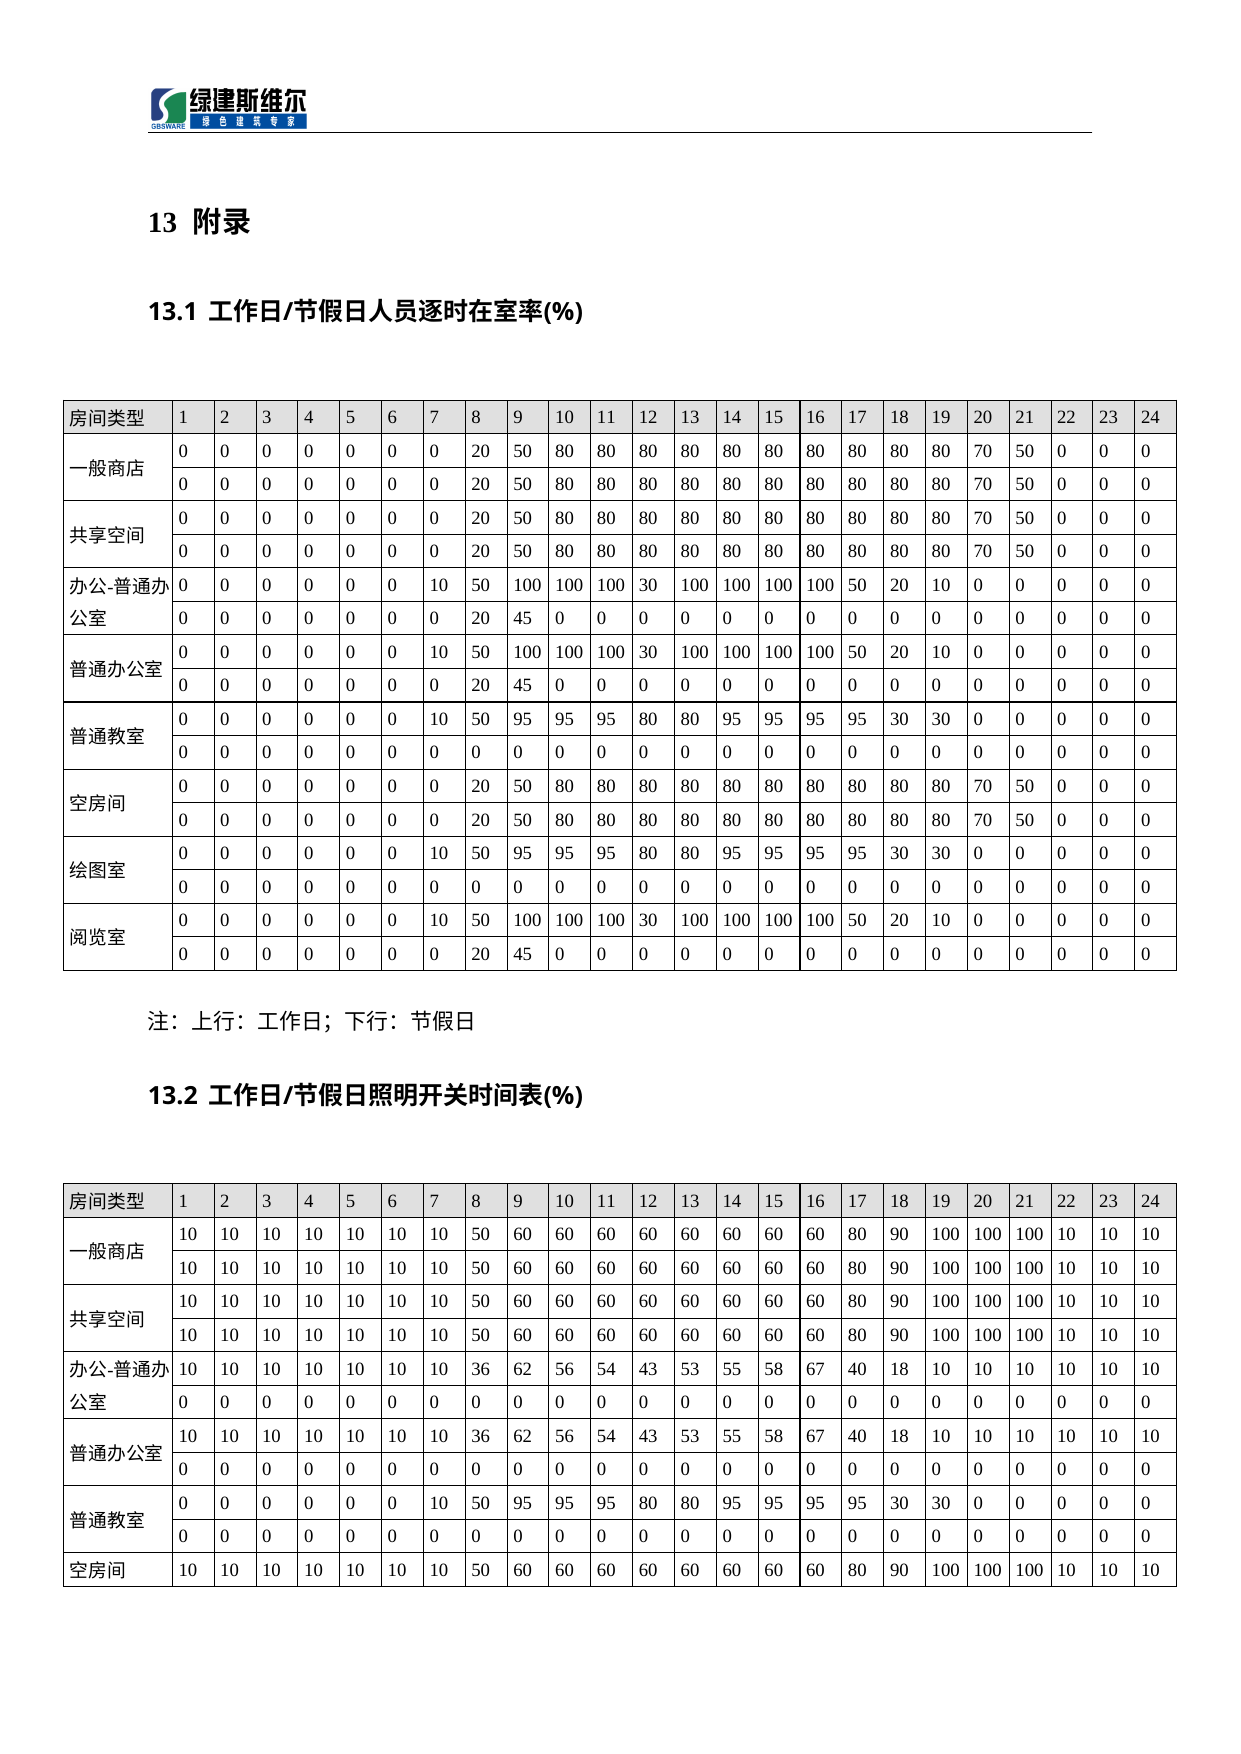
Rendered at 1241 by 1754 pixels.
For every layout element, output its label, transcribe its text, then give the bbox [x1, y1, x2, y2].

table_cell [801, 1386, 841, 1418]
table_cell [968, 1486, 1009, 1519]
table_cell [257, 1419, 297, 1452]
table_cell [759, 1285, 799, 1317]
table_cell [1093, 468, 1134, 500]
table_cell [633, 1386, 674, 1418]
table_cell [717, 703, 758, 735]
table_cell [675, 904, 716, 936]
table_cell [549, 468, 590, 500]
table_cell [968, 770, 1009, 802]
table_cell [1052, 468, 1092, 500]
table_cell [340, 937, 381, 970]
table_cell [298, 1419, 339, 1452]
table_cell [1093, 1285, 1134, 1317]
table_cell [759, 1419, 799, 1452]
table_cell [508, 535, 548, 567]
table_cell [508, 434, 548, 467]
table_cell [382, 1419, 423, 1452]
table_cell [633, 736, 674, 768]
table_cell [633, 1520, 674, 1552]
subtitle 工作日/节假日人员逐时在室率(%) [148, 277, 1092, 342]
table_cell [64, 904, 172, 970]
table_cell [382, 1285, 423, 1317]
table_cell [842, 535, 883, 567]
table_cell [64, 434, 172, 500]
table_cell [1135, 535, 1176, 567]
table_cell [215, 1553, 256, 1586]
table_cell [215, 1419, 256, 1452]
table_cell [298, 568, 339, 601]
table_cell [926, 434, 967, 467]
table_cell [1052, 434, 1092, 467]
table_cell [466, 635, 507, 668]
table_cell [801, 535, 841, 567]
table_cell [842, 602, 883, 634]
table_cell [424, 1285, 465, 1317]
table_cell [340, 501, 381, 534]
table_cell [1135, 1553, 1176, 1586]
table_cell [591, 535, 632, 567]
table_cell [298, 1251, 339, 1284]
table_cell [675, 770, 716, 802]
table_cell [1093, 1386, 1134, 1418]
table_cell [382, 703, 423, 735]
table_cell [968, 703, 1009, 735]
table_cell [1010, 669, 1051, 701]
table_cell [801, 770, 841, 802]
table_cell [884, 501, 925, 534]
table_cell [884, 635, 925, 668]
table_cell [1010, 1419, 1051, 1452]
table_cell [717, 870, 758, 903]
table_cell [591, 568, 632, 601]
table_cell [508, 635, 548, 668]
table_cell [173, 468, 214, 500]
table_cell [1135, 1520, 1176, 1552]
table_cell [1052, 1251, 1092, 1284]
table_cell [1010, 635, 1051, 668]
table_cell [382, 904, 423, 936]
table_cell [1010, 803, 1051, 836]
subtitle 工作日/节假日照明开关时间表(%) [148, 1061, 1092, 1126]
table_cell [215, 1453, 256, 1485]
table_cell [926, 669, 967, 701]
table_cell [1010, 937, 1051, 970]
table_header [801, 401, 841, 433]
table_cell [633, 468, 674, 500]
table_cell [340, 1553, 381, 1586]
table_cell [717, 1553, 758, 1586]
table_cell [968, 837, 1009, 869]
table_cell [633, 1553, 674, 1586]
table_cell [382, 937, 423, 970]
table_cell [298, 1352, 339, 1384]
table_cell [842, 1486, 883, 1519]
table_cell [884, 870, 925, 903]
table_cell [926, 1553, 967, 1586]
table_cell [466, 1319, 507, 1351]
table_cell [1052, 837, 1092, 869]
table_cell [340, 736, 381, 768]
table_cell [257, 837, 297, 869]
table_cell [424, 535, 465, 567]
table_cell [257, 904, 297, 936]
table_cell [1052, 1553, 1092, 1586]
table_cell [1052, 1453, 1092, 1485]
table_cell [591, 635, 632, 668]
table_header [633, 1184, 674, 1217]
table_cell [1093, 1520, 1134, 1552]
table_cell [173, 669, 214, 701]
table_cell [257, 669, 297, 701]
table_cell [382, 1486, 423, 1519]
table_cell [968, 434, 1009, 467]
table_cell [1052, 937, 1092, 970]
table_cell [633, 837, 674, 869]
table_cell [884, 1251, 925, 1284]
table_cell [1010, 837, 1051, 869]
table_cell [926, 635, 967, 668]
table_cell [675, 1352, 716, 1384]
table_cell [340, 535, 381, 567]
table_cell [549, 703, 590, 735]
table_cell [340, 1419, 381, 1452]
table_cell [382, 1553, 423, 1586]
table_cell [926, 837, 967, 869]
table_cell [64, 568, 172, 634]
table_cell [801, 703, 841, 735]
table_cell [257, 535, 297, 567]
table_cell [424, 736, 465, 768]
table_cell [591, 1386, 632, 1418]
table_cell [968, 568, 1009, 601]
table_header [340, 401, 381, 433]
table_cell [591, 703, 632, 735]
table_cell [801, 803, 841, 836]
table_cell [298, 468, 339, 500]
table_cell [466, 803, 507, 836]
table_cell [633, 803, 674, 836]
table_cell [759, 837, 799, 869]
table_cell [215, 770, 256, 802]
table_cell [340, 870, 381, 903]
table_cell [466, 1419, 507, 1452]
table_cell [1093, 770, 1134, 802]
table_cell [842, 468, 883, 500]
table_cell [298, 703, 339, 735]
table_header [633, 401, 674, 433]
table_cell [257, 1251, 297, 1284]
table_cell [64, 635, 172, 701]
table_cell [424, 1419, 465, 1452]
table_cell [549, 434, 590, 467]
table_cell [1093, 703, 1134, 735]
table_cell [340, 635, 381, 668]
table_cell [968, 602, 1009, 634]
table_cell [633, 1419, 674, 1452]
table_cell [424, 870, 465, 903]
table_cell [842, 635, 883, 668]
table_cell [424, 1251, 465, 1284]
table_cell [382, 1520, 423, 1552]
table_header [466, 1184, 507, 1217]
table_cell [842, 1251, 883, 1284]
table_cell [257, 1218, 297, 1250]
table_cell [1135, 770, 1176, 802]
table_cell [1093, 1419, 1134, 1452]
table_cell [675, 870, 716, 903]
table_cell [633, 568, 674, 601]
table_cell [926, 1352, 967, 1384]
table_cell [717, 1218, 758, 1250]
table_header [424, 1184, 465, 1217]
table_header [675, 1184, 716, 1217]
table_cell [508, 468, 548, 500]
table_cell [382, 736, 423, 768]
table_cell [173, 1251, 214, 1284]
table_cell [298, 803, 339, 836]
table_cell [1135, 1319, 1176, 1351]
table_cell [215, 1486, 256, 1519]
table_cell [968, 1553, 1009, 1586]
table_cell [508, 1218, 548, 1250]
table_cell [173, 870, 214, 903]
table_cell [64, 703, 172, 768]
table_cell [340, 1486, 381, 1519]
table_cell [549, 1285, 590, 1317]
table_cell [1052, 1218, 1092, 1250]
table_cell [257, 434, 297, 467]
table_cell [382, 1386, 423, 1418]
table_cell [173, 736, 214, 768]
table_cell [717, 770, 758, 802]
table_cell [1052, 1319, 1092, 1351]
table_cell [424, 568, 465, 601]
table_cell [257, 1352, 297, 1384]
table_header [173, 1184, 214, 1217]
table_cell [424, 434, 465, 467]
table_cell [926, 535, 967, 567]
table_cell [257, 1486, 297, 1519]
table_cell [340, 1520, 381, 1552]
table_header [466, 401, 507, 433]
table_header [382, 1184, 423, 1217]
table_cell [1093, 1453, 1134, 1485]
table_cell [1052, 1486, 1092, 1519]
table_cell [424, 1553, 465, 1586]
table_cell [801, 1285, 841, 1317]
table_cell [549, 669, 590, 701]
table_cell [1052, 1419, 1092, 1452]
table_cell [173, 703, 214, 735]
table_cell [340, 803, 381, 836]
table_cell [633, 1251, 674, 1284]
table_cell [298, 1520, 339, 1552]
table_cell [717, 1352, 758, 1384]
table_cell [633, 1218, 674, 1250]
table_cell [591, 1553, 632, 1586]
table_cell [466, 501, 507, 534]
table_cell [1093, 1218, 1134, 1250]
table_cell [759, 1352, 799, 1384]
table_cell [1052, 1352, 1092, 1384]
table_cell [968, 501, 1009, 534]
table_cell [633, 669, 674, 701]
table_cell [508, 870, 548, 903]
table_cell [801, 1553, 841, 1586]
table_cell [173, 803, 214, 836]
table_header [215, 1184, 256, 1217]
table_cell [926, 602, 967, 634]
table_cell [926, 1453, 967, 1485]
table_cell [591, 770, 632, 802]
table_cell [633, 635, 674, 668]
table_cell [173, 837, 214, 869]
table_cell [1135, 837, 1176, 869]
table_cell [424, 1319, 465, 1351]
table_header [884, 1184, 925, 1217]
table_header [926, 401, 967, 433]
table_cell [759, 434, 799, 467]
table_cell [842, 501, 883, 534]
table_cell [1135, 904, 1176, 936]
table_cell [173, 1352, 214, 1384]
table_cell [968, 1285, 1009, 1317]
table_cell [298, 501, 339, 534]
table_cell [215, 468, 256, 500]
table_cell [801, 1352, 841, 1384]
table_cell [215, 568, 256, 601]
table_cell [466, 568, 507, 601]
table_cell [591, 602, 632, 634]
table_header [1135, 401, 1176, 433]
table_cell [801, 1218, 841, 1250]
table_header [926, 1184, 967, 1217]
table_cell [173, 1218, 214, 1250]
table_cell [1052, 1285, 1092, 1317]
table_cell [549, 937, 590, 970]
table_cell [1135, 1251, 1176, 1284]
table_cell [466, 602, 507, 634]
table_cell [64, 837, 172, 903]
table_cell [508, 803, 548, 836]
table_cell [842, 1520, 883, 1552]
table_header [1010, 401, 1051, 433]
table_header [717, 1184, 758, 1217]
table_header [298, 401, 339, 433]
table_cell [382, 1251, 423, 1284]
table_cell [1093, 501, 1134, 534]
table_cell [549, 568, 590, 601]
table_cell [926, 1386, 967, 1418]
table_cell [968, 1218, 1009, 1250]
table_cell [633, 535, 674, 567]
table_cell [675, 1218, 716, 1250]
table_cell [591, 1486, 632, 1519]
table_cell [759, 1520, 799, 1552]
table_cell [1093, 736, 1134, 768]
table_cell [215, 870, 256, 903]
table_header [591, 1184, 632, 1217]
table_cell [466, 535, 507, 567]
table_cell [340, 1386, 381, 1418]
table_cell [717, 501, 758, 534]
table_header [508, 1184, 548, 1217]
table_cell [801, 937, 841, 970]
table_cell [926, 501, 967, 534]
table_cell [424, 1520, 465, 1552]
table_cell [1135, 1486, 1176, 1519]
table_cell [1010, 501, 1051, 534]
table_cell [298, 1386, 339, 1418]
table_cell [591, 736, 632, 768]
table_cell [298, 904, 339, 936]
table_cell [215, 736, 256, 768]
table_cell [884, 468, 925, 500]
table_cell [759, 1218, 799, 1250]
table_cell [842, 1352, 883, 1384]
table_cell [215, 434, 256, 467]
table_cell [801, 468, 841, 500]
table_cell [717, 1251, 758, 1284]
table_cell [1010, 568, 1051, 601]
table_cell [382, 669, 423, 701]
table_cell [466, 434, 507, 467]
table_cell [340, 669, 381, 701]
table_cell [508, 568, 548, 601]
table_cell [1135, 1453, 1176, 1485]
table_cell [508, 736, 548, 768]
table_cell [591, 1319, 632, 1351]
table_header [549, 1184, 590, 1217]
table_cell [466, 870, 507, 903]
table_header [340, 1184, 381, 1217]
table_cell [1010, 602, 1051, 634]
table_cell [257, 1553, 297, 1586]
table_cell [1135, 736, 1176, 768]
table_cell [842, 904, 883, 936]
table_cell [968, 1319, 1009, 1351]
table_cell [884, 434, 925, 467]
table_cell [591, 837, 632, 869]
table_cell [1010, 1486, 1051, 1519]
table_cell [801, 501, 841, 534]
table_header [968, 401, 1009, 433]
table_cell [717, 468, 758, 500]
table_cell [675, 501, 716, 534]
picture [147, 88, 308, 130]
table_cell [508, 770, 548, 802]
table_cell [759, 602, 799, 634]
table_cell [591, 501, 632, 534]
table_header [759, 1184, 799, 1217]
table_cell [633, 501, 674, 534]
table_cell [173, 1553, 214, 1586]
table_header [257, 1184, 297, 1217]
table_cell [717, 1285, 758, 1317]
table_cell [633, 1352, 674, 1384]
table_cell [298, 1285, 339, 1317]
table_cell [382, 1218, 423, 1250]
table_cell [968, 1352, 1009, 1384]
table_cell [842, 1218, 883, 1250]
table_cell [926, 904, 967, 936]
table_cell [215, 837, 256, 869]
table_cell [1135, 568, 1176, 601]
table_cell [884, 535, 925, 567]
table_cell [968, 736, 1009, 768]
text 注：上行：工作日；下行：节假日 [148, 1003, 1092, 1036]
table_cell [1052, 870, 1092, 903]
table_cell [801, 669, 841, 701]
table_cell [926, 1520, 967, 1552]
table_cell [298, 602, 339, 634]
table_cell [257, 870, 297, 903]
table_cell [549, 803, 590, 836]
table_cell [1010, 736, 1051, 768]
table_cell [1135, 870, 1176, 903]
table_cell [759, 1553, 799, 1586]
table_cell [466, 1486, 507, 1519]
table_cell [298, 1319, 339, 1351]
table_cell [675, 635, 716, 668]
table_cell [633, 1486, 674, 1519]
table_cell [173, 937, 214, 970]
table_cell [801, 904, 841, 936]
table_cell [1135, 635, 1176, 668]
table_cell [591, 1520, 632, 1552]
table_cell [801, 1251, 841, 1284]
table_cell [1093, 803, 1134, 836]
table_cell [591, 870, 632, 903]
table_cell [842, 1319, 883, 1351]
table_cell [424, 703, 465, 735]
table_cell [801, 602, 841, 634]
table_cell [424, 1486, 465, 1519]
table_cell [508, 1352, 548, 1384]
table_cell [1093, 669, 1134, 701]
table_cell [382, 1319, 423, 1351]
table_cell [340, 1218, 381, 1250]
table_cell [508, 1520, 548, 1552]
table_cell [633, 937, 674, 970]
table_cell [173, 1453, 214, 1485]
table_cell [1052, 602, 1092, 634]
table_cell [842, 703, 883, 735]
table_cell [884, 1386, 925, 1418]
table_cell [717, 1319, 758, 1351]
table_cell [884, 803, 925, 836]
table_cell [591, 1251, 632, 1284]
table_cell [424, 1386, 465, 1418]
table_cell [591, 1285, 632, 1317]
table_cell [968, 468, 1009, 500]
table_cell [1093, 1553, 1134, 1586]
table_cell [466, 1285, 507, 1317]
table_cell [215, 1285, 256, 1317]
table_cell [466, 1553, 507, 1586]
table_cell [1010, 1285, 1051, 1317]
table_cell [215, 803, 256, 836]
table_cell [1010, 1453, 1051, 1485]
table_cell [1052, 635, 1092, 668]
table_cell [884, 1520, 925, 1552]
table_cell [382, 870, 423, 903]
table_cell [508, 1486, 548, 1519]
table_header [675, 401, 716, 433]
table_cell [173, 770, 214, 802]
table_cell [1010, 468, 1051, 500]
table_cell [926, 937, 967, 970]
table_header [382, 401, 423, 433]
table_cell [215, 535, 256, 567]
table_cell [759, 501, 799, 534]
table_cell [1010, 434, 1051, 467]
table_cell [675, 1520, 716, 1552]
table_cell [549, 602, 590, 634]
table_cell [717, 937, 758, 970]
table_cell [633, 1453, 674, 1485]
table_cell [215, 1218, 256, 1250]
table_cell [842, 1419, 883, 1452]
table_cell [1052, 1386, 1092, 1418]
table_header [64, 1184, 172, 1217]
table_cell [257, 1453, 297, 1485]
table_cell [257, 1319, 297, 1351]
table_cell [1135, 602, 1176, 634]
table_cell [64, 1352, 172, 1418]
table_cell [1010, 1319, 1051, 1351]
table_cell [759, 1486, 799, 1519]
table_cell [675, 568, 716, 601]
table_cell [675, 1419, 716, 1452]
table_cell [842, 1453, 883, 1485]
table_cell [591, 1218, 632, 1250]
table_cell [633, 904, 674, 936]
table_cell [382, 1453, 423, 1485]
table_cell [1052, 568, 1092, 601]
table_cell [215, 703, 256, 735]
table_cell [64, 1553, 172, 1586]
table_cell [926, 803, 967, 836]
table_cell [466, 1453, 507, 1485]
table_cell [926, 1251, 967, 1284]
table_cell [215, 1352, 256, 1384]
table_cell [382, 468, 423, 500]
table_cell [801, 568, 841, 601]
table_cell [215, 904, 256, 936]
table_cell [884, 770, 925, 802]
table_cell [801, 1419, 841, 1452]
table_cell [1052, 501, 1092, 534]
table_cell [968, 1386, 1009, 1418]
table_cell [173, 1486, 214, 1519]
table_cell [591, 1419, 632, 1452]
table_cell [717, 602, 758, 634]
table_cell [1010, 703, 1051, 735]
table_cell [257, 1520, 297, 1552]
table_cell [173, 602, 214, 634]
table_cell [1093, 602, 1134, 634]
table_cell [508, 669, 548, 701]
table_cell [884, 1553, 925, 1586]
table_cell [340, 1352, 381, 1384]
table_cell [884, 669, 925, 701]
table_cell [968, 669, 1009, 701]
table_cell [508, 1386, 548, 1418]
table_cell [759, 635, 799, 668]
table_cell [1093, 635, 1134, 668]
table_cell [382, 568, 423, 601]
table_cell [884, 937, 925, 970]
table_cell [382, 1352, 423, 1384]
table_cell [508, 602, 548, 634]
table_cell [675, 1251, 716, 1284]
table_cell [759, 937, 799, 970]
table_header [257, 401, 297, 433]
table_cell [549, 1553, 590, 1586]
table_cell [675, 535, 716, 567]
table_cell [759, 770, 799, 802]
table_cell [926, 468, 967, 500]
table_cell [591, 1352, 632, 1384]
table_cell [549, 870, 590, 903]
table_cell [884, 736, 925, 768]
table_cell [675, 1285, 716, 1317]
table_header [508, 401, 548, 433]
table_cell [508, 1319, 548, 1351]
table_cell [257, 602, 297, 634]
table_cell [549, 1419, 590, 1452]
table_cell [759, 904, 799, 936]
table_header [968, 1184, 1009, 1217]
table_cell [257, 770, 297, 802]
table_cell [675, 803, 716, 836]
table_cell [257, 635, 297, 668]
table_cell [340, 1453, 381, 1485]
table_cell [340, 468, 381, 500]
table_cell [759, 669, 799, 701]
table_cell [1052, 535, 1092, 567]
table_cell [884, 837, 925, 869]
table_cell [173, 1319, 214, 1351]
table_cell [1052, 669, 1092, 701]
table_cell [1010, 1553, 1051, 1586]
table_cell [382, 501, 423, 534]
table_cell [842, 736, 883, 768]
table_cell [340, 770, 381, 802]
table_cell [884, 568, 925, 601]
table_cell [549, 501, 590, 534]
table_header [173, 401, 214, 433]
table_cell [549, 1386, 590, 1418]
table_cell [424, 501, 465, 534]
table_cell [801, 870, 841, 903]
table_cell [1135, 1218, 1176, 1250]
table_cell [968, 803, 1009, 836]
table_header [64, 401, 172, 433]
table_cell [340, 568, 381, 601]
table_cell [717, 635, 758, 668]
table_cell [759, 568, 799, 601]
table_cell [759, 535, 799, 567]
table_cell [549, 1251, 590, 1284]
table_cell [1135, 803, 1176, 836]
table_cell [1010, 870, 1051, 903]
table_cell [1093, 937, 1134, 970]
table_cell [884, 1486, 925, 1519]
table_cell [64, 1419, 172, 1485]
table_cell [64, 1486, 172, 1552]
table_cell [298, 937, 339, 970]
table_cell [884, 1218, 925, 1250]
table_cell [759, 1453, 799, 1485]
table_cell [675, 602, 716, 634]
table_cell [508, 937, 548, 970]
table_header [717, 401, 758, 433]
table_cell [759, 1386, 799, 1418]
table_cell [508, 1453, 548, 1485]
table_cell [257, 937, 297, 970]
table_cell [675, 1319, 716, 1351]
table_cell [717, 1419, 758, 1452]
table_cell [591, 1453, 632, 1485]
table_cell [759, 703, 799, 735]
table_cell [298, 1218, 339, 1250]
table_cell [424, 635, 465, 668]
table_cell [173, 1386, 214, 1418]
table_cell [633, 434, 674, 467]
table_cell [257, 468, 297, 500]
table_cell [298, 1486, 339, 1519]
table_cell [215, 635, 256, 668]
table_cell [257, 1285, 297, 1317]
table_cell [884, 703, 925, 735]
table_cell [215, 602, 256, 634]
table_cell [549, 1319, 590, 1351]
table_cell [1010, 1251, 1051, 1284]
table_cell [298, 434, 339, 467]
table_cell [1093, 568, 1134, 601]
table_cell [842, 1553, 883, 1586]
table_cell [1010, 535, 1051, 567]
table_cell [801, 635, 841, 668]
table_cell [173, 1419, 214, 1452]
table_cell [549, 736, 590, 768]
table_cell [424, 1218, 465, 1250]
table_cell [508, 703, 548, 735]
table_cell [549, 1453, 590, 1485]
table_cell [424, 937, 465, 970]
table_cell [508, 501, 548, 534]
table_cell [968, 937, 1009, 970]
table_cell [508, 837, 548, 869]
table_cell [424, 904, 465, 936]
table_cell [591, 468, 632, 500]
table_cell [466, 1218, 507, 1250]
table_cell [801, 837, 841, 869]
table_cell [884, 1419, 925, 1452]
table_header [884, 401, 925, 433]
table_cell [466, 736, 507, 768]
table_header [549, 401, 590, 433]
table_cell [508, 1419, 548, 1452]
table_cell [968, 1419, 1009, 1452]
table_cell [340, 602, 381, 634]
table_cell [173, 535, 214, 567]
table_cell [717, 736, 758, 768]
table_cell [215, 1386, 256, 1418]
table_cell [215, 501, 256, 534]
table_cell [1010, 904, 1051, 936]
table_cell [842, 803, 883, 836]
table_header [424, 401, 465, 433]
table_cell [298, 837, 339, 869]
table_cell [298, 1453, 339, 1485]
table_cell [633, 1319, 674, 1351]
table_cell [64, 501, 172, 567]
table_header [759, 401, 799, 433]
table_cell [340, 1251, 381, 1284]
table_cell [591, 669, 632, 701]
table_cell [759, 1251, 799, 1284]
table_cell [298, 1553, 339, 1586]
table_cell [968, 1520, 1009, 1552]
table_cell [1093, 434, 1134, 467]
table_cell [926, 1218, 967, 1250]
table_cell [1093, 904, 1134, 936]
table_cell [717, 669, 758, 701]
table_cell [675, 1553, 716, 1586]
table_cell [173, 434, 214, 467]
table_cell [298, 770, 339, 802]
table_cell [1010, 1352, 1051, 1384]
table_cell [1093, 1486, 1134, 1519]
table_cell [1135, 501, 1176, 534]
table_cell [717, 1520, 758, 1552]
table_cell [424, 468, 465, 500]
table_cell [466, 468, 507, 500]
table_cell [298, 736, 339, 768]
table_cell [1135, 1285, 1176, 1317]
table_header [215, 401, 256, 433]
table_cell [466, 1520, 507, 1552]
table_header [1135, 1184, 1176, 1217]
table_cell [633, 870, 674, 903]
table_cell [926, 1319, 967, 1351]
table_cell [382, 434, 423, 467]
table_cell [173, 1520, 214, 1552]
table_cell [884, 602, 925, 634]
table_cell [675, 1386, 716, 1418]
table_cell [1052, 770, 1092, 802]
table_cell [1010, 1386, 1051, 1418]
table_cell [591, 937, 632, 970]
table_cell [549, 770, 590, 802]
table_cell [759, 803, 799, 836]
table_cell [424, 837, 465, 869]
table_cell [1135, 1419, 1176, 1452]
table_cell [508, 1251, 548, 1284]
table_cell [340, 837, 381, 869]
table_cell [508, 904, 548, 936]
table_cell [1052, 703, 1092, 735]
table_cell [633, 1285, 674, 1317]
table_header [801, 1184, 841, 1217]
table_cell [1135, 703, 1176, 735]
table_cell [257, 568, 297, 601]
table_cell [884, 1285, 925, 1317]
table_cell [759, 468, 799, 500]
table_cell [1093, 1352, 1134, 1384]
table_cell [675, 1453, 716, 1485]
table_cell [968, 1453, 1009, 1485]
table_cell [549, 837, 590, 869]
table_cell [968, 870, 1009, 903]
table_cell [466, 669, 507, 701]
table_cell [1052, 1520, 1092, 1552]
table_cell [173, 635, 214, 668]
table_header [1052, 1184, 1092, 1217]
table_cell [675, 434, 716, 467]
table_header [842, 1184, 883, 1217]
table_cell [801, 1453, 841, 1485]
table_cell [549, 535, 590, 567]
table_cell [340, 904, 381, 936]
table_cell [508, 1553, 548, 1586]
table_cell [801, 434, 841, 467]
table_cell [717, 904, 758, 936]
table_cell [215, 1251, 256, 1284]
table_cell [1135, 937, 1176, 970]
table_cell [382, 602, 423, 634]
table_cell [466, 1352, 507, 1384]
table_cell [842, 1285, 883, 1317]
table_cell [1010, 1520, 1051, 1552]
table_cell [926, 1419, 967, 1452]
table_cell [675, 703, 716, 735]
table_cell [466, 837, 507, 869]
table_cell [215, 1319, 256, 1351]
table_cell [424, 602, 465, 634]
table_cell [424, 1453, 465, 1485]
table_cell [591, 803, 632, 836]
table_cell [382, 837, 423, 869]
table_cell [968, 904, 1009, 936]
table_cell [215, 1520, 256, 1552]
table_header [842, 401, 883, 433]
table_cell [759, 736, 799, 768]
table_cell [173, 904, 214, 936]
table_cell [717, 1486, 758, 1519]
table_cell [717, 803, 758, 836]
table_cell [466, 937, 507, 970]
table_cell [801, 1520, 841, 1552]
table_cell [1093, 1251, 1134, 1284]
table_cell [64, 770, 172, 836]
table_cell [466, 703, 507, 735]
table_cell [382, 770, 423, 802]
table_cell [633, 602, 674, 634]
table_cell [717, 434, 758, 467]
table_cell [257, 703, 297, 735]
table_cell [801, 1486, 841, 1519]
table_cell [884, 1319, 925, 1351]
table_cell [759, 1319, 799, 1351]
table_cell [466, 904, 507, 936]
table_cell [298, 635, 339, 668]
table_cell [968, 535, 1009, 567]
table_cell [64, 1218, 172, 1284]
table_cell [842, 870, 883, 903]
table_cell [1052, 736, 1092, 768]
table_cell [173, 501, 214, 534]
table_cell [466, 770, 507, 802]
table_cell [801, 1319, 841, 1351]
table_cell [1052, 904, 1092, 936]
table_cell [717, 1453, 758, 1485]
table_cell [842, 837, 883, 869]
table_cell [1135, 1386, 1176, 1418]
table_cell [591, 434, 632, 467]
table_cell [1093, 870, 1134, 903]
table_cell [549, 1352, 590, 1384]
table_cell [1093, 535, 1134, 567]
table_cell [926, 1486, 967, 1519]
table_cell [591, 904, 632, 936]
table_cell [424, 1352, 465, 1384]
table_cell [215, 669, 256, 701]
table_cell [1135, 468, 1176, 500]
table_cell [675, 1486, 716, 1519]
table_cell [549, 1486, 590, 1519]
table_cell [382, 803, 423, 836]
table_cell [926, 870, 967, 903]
subtitle 附录 [148, 187, 1092, 252]
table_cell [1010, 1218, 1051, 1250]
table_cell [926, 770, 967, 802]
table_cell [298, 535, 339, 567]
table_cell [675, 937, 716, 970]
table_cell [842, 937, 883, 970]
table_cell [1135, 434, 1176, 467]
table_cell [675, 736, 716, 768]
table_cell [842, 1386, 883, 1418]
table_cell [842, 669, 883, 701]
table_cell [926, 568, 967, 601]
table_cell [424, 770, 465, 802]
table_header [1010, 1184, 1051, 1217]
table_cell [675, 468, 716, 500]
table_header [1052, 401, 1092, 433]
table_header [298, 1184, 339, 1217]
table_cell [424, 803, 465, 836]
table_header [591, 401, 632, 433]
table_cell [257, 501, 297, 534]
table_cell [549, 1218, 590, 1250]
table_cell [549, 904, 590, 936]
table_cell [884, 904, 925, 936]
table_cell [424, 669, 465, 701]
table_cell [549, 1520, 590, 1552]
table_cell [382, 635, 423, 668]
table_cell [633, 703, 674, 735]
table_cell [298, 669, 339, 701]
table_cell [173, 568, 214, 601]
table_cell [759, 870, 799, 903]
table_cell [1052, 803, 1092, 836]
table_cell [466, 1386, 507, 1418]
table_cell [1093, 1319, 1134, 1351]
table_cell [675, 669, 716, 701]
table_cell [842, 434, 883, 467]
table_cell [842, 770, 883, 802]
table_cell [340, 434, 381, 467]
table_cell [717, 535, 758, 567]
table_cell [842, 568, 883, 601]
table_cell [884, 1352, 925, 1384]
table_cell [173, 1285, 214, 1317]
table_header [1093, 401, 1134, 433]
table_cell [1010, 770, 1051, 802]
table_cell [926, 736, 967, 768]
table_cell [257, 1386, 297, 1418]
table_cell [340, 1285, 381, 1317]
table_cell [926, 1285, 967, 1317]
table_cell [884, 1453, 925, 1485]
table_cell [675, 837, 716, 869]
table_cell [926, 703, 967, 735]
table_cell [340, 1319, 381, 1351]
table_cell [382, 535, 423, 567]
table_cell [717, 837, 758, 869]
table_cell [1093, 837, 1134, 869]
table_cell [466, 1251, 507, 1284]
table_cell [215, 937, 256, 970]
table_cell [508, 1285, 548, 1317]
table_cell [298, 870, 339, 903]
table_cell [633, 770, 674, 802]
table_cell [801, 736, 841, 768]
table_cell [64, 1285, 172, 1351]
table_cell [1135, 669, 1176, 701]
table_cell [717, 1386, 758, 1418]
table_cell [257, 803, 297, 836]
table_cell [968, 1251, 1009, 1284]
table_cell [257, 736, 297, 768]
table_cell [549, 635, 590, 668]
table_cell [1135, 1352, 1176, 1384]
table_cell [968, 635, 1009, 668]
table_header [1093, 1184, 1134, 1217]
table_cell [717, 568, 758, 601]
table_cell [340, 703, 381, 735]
